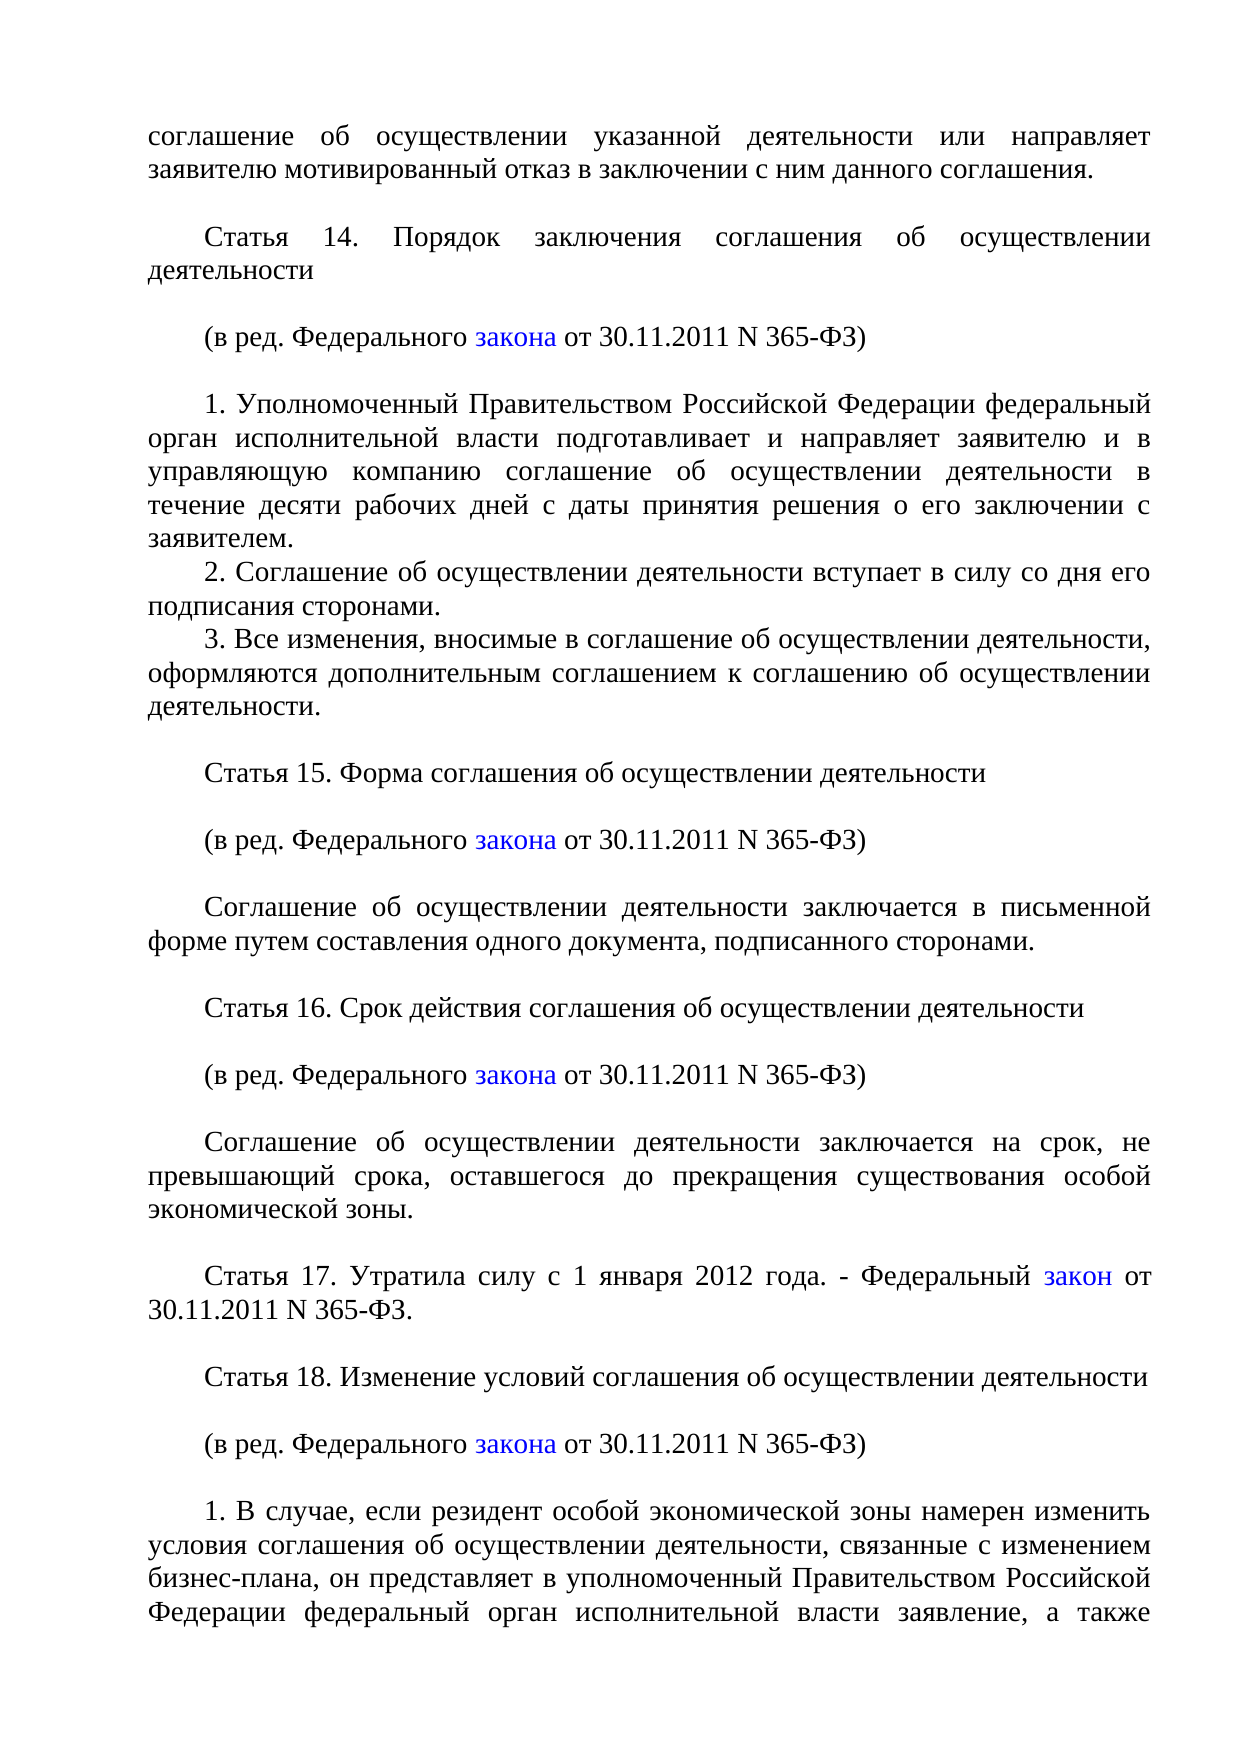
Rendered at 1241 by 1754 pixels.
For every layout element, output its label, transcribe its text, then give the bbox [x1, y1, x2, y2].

text Статья 18. Изменение условий соглашения об осуществлении деятельности [148, 1359, 1152, 1393]
text (в ред. Федерального закона от 30.11.2011 N 365-ФЗ) [148, 822, 1152, 856]
text Соглашение об осуществлении деятельности заключается на срок, не превышающий срока, оставшегося до прекращения существования особой экономической зоны. [148, 1124, 1152, 1225]
text Статья 15. Форма соглашения об осуществлении деятельности [148, 755, 1152, 789]
text Статья 17. Утратила силу с 1 января 2012 года. - Федеральный закон от 30.11.2011 N 365-ФЗ. [148, 1258, 1152, 1326]
text (в ред. Федерального закона от 30.11.2011 N 365-ФЗ) [148, 319, 1152, 353]
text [148, 1493, 1152, 1627]
text 2. Соглашение об осуществлении деятельности вступает в силу со дня его подписания сторонами. [148, 554, 1152, 621]
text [148, 118, 1152, 185]
text Статья 16. Срок действия соглашения об осуществлении деятельности [148, 990, 1152, 1024]
text 1. Уполномоченный Правительством Российской Федерации федеральный орган исполнительной власти подготавливает и направляет заявителю и в управляющую компанию соглашение об осуществлении деятельности в течение десяти рабочих дней с даты принятия решения о его заключении с заявителем. [148, 386, 1152, 554]
text 3. Все изменения, вносимые в соглашение об осуществлении деятельности, оформляются дополнительным соглашением к соглашению об осуществлении деятельности. [148, 621, 1152, 722]
text (в ред. Федерального закона от 30.11.2011 N 365-ФЗ) [148, 1057, 1152, 1091]
text Статья 14. Порядок заключения соглашения об осуществлении деятельности [148, 219, 1152, 286]
text (в ред. Федерального закона от 30.11.2011 N 365-ФЗ) [148, 1426, 1152, 1460]
text Соглашение об осуществлении деятельности заключается в письменной форме путем составления одного документа, подписанного сторонами. [148, 889, 1152, 957]
